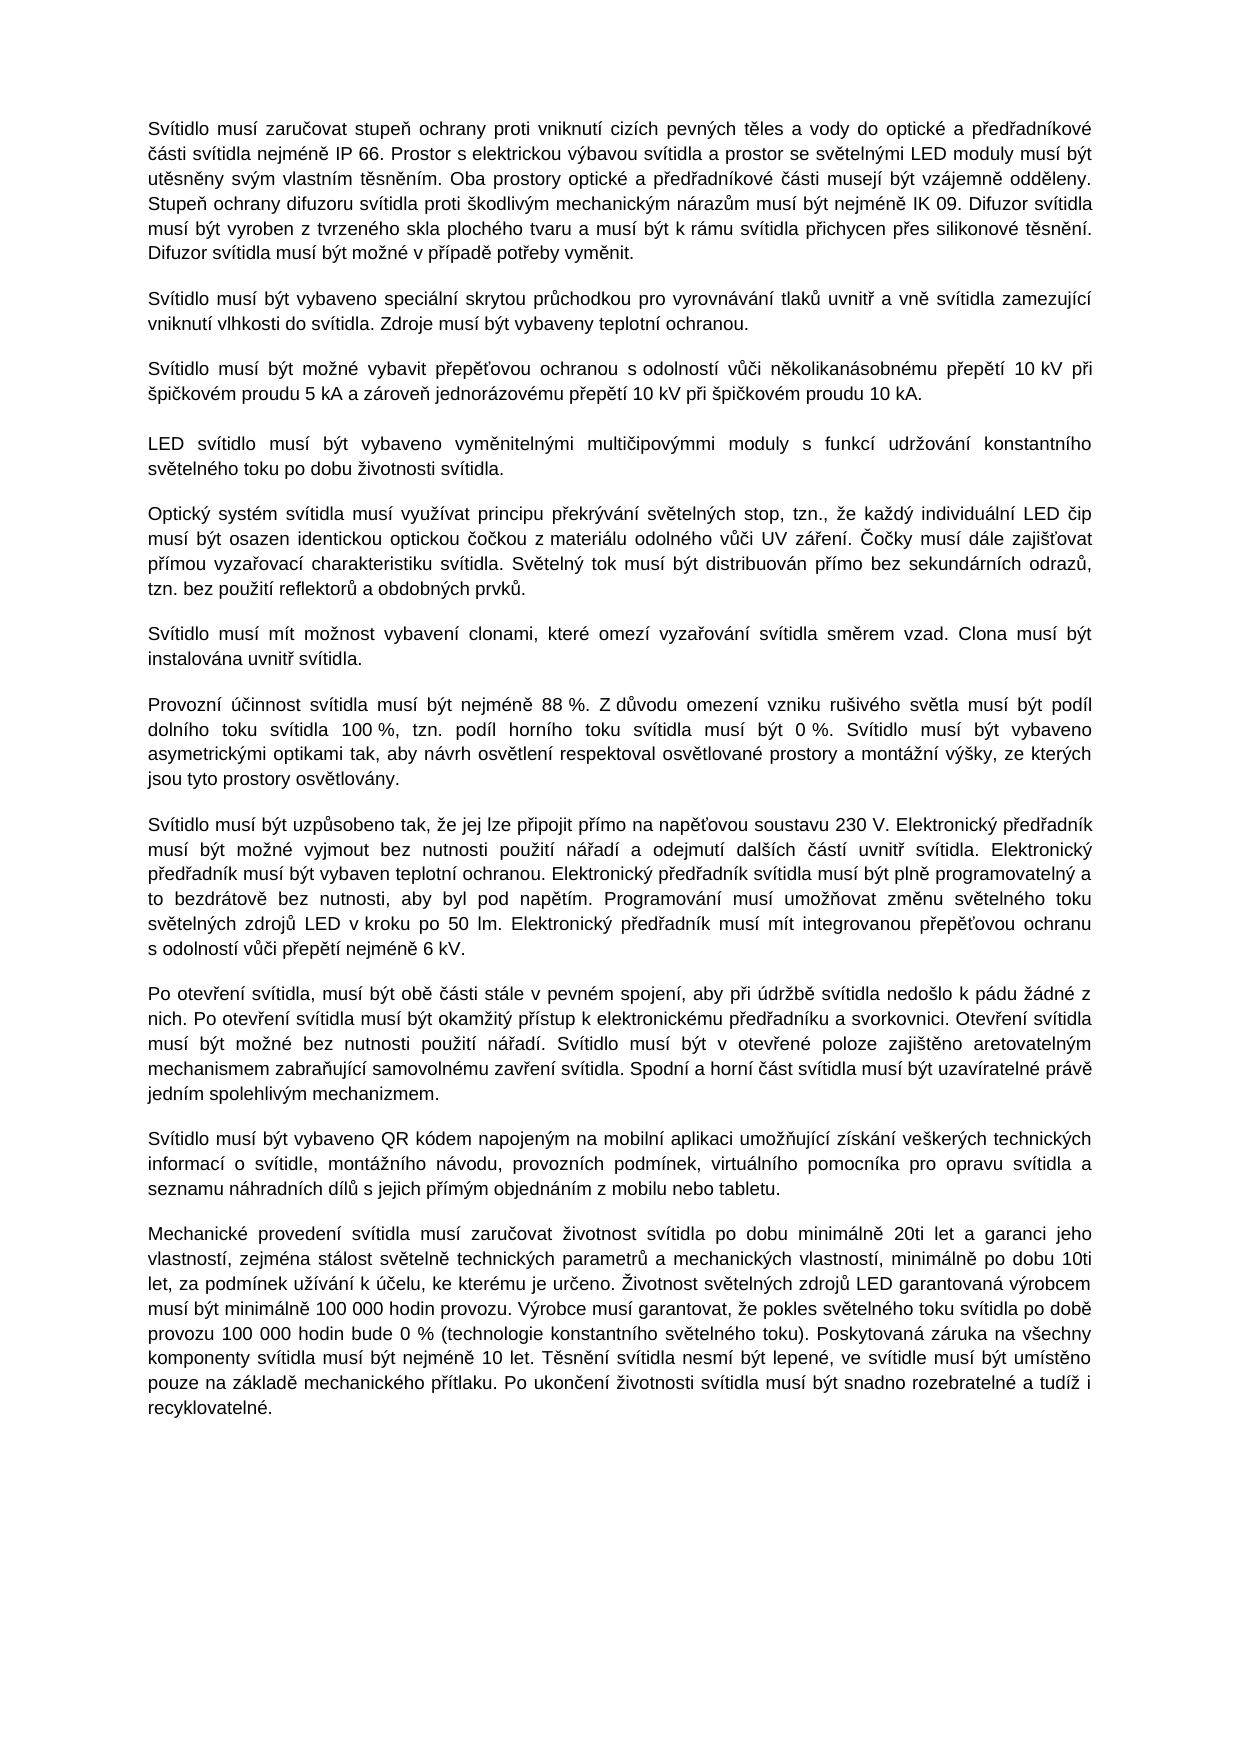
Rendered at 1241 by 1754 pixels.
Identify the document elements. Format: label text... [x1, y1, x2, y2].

text Svítidlo musí být vybaveno speciální skrytou průchodkou pro vyrovnávání tlaků uvnitř a vně svítidla zamezující vniknutí vlhkosti do svítidla. Zdroje musí být vybaveny teplotní ochranou. [148, 288, 1092, 334]
text Svítidlo musí být vybaveno QR kódem napojeným na mobilní aplikaci umožňující získání veškerých technických informací o svítidle, montážního návodu, provozních podmínek, virtuálního pomocníka pro opravu svítidla a seznamu náhradních dílů s jejich přímým objednáním z mobilu nebo tabletu. [148, 1128, 1092, 1199]
text Svítidlo musí být uzpůsobeno tak, že jej lze připojit přímo na napěťovou soustavu 230 V. Elektronický předřadník musí být možné vyjmout bez nutnosti použití nářadí a odejmutí dalších částí uvnitř svítidla. Elektronický předřadník musí být vybaven teplotní ochranou. Elektronický předřadník svítidla musí být plně programovatelný a to bezdrátově bez nutnosti, aby byl pod napětím. Programování musí umožňovat změnu světelného toku světelných zdrojů LED v kroku po 50 lm. Elektronický předřadník musí mít integrovanou přepěťovou ochranu s odolností vůči přepětí nejméně 6 kV. [148, 813, 1092, 959]
text Po otevření svítidla, musí být obě části stále v pevném spojení, aby při údržbě svítidla nedošlo k pádu žádné z nich. Po otevření svítidla musí být okamžitý přístup k elektronickému předřadníku a svorkovnici. Otevření svítidla musí být možné bez nutnosti použití nářadí. Svítidlo musí být v otevřené poloze zajištěno aretovatelným mechanismem zabraňující samovolnému zavření svítidla. Spodní a horní část svítidla musí být uzavíratelné právě jedním spolehlivým mechanizmem. [148, 983, 1092, 1104]
text Optický systém svítidla musí využívat principu překrývání světelných stop, tzn., že každý individuální LED čip musí být osazen identickou optickou čočkou z materiálu odolného vůči UV záření. Čočky musí dále zajišťovat přímou vyzařovací charakteristiku svítidla. Světelný tok musí být distribuován přímo bez sekundárních odrazů, tzn. bez použití reflektorů a obdobných prvků. [148, 503, 1092, 599]
text Svítidlo musí být možné vybavit přepěťovou ochranou s odolností vůči několikanásobnému přepětí 10 kV při špičkovém proudu 5 kA a zároveň jednorázovému přepětí 10 kV při špičkovém proudu 10 kA. [148, 358, 1092, 404]
text LED svítidlo musí být vybaveno vyměnitelnými multičipovýmmi moduly s funkcí udržování konstantního světelného toku po dobu životnosti svítidla. [148, 433, 1092, 479]
text Svítidlo musí zaručovat stupeň ochrany proti vniknutí cizích pevných těles a vody do optické a předřadníkové části svítidla nejméně IP 66. Prostor s elektrickou výbavou svítidla a prostor se světelnými LED moduly musí být utěsněny svým vlastním těsněním. Oba prostory optické a předřadníkové části musejí být vzájemně odděleny. Stupeň ochrany difuzoru svítidla proti škodlivým mechanickým nárazům musí být nejméně IK 09. Difuzor svítidla musí být vyroben z tvrzeného skla plochého tvaru a musí být k rámu svítidla přichycen přes silikonové těsnění. Difuzor svítidla musí být možné v případě potřeby vyměnit. [148, 118, 1092, 264]
text Mechanické provedení svítidla musí zaručovat životnost svítidla po dobu minimálně 20ti let a garanci jeho vlastností, zejména stálost světelně technických parametrů a mechanických vlastností, minimálně po dobu 10ti let, za podmínek užívání k účelu, ke kterému je určeno. Životnost světelných zdrojů LED garantovaná výrobcem musí být minimálně 100 000 hodin provozu. Výrobce musí garantovat, že pokles světelného toku svítidla po době provozu 100 000 hodin bude 0 % (technologie konstantního světelného toku). Poskytovaná záruka na všechny komponenty svítidla musí být nejméně 10 let. Těsnění svítidla nesmí být lepené, ve svítidle musí být umístěno pouze na základě mechanického přítlaku. Po ukončení životnosti svítidla musí být snadno rozebratelné a tudíž i recyklovatelné. [148, 1223, 1092, 1418]
text Provozní účinnost svítidla musí být nejméně 88 %. Z důvodu omezení vzniku rušivého světla musí být podíl dolního toku svítidla 100 %, tzn. podíl horního toku svítidla musí být 0 %. Svítidlo musí být vybaveno asymetrickými optikami tak, aby návrh osvětlení respektoval osvětlované prostory a montážní výšky, ze kterých jsou tyto prostory osvětlovány. [148, 693, 1092, 789]
text Svítidlo musí mít možnost vybavení clonami, které omezí vyzařování svítidla směrem vzad. Clona musí být instalována uvnitř svítidla. [148, 623, 1092, 669]
